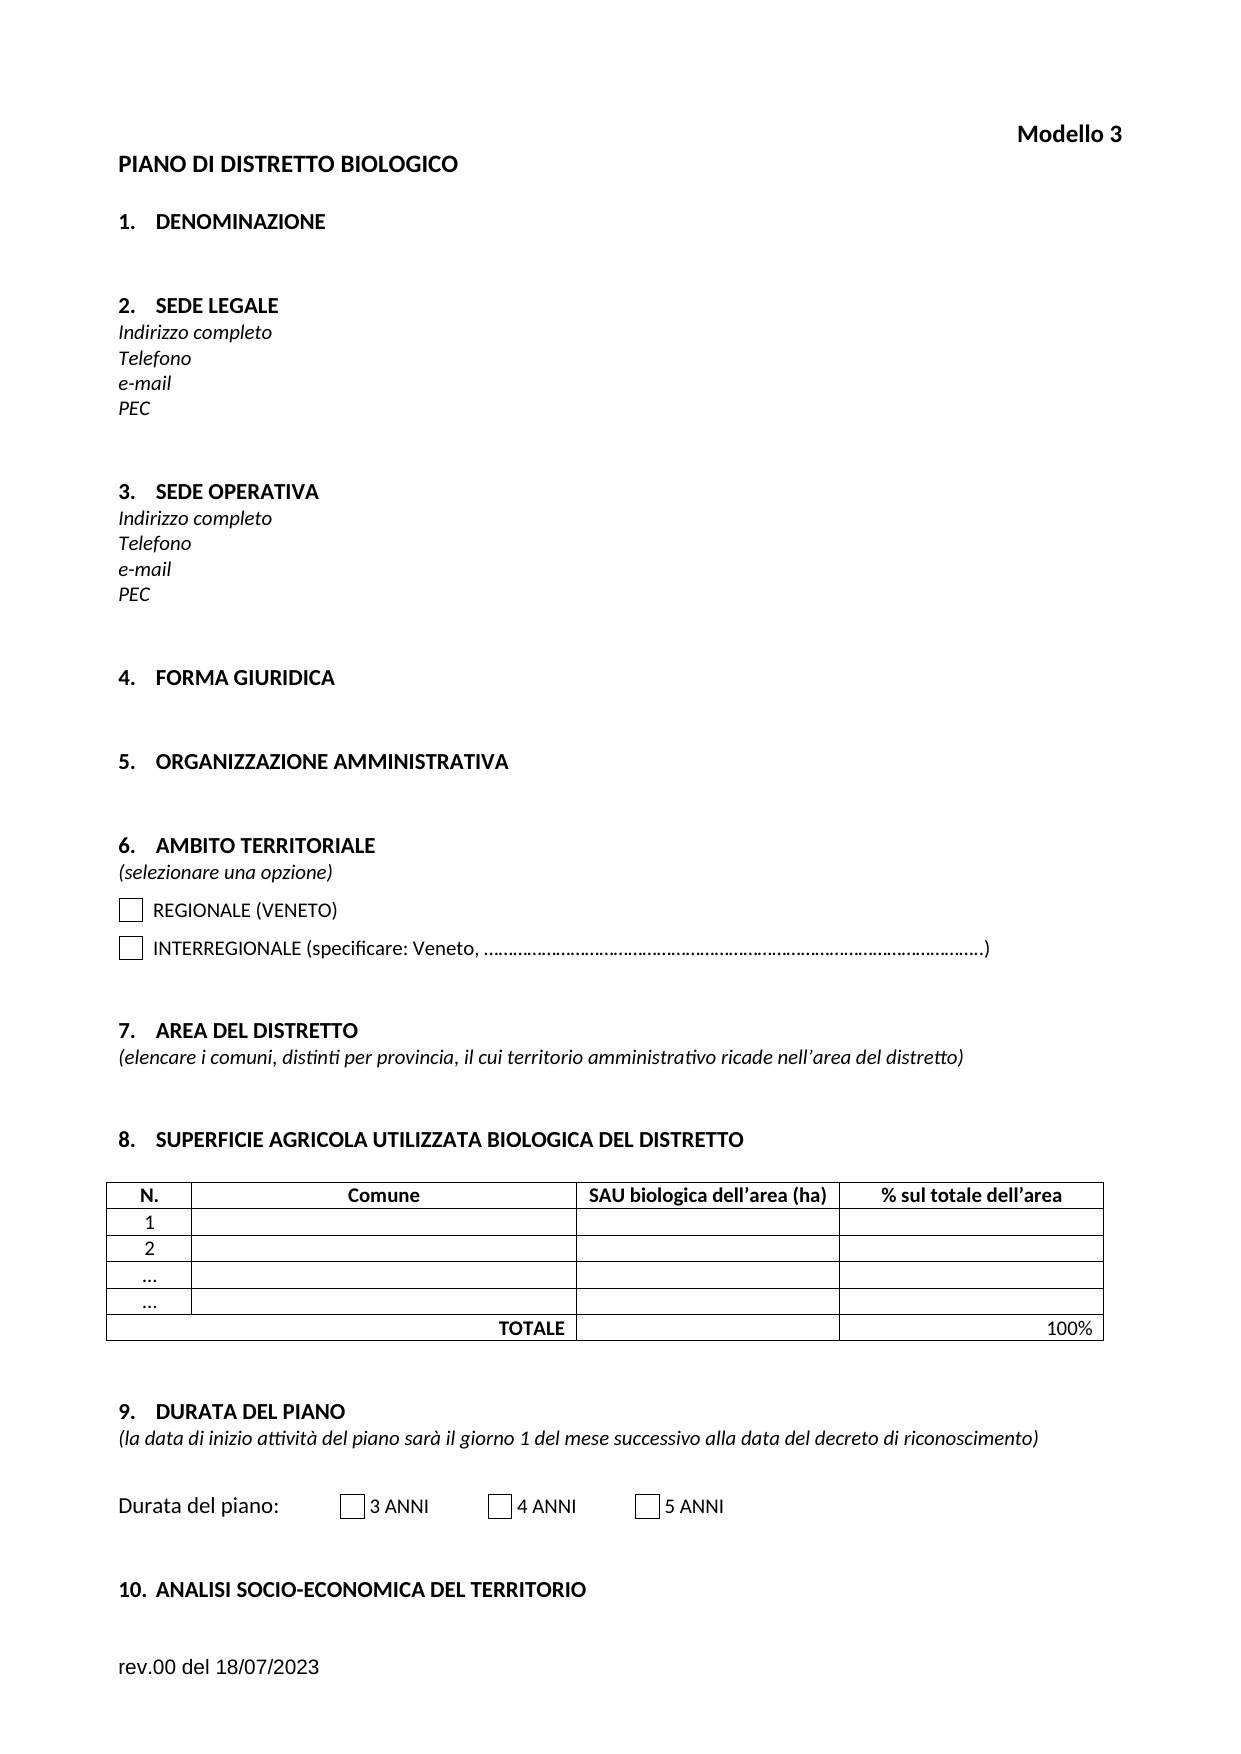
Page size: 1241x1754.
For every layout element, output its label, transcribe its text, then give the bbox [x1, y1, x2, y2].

table_cell [577, 1289, 839, 1314]
table_cell … [107, 1262, 191, 1287]
text (elencare i comuni, distinti per provincia, il cui territorio amministrativo ricade nell’area del distretto) [118, 1044, 1122, 1069]
table_header % sul totale dell’area [840, 1183, 1103, 1208]
text Telefono [118, 345, 1122, 370]
list SUPERFICIE AGRICOLA UTILIZZATA BIOLOGICA DEL DISTRETTO [118, 1126, 1122, 1154]
text PEC [118, 396, 1122, 421]
table_cell [192, 1262, 576, 1287]
text Indirizzo completo [118, 505, 1122, 530]
table_cell … [107, 1289, 191, 1314]
text Modello 3 [118, 118, 1122, 149]
table_cell 2 [107, 1236, 191, 1261]
table_cell [577, 1262, 839, 1287]
table_cell [840, 1236, 1103, 1261]
list DURATA DEL PIANO [118, 1397, 1122, 1426]
table_cell [192, 1289, 576, 1314]
list ANALISI SOCIO-ECONOMICA DEL TERRITORIO [118, 1576, 1122, 1603]
text Durata del piano: 3 ANNI 4 ANNI 5 ANNI [118, 1491, 1122, 1519]
list AMBITO TERRITORIALE [118, 831, 1122, 859]
text Indirizzo completo [118, 319, 1122, 345]
table_cell [192, 1209, 576, 1234]
table_header N. [107, 1183, 191, 1208]
table_cell [840, 1262, 1103, 1287]
table_header Comune [192, 1183, 576, 1208]
table_cell [577, 1236, 839, 1261]
list SEDE OPERATIVA [118, 477, 1122, 505]
list AREA DEL DISTRETTO [118, 1016, 1122, 1044]
table_header SAU biologica dell’area (ha) [577, 1183, 839, 1208]
text Telefono [118, 530, 1122, 556]
text e-mail [118, 556, 1122, 581]
table_cell [577, 1209, 839, 1234]
text INTERREGIONALE (specificare: Veneto, …………………………………………………………………………………………..) [118, 935, 1122, 960]
table_cell [577, 1315, 839, 1340]
list FORMA GIURIDICA [118, 663, 1122, 691]
text (selezionare una opzione) [118, 859, 1122, 884]
table_cell TOTALE [107, 1315, 576, 1340]
text REGIONALE (VENETO) [118, 897, 1122, 922]
table_cell [840, 1289, 1103, 1314]
text PEC [118, 581, 1122, 607]
table_cell [840, 1209, 1103, 1234]
text PIANO DI DISTRETTO BIOLOGICO [118, 149, 1122, 179]
table_cell [192, 1236, 576, 1261]
table_cell 100% [840, 1315, 1103, 1340]
list SEDE LEGALE [118, 291, 1122, 319]
text e-mail [118, 370, 1122, 396]
list ORGANIZZAZIONE AMMINISTRATIVA [118, 747, 1122, 775]
table_cell 1 [107, 1209, 191, 1234]
list DENOMINAZIONE [118, 207, 1122, 235]
text (la data di inizio attività del piano sarà il giorno 1 del mese successivo alla data del decreto di riconoscimento) [118, 1426, 1122, 1451]
